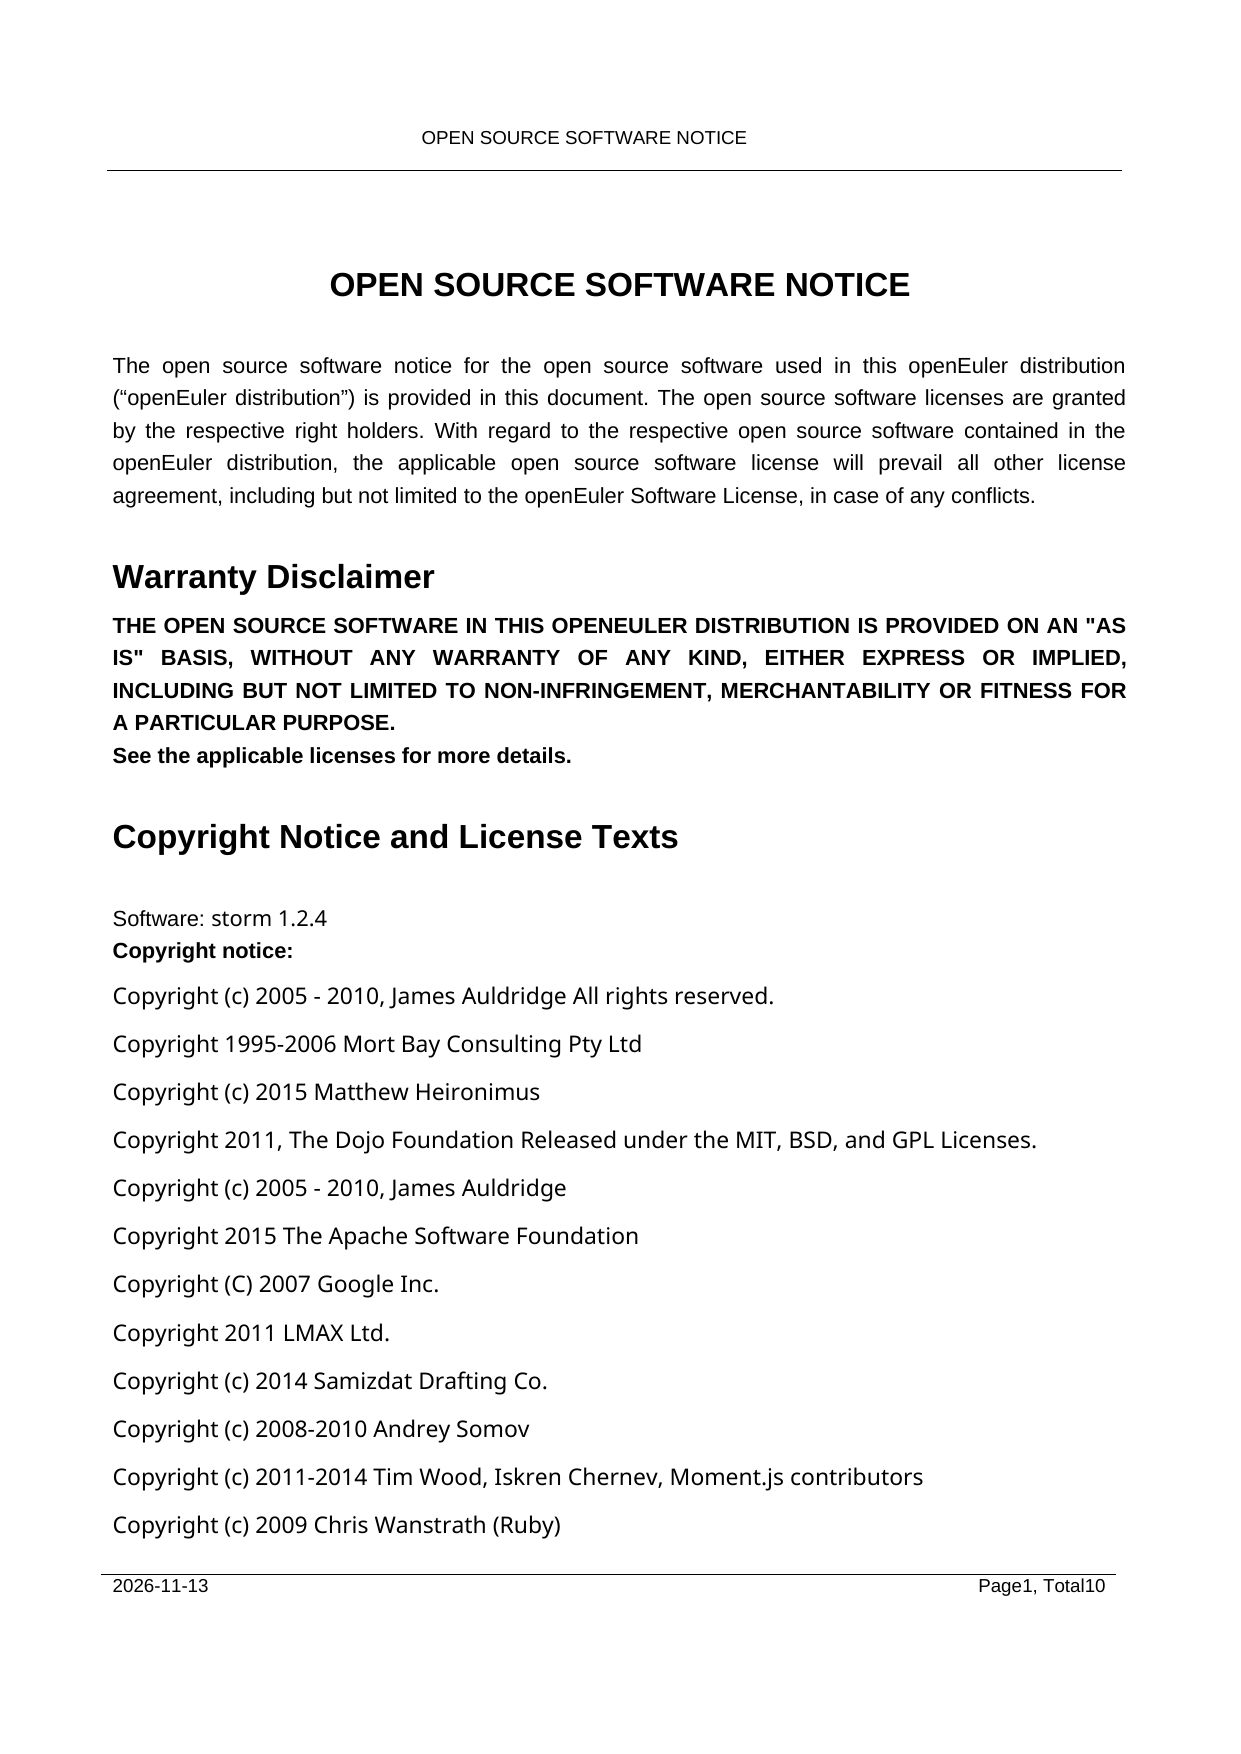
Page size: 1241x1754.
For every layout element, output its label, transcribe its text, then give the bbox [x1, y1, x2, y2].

text THE OPEN SOURCE SOFTWARE IN THIS OPENEULER DISTRIBUTION IS PROVIDED ON AN "AS IS" BASIS, WITHOUT ANY WARRANTY OF ANY KIND, EITHER EXPRESS OR IMPLIED, INCLUDING BUT NOT LIMITED TO NON-INFRINGEMENT, MERCHANTABILITY OR FITNESS FOR A PARTICULAR PURPOSE. See the applicable licenses for more details. [112, 609, 1128, 771]
text Software: storm 1.2.4 [112, 901, 1128, 934]
text Copyright notice: [112, 934, 1128, 966]
text Copyright (c) 2005 - 2010, James Auldridge [112, 1172, 1128, 1204]
text Copyright (c) 2015 Matthew Heironimus [112, 1075, 1128, 1108]
text Copyright Notice and License Texts [112, 804, 1128, 869]
text Copyright (c) 2008-2010 Andrey Somov [112, 1412, 1128, 1445]
text Copyright (c) 2014 Samizdat Drafting Co. [112, 1364, 1128, 1397]
text Copyright (c) 2009 Chris Wanstrath (Ruby) [112, 1508, 1128, 1541]
text Copyright (c) 2011-2014 Tim Wood, Iskren Chernev, Moment.js contributors [112, 1460, 1128, 1493]
text Warranty Disclaimer [112, 544, 1128, 609]
text Copyright (C) 2007 Google Inc. [112, 1268, 1128, 1300]
text OPEN SOURCE SOFTWARE NOTICE [112, 251, 1128, 316]
text The open source software notice for the open source software used in this openEuler distribution (“openEuler distribution”) is provided in this document. The open source software licenses are granted by the respective right holders. With regard to the respective open source software contained in the openEuler distribution, the applicable open source software license will prevail all other license agreement, including but not limited to the openEuler Software License, in case of any conflicts. [112, 349, 1128, 511]
text Copyright 2011, The Dojo Foundation Released under the MIT, BSD, and GPL Licenses. [112, 1123, 1128, 1156]
text Copyright 1995-2006 Mort Bay Consulting Pty Ltd [112, 1027, 1128, 1060]
text Copyright (c) 2005 - 2010, James Auldridge All rights reserved. [112, 979, 1128, 1012]
text Copyright 2011 LMAX Ltd. [112, 1316, 1128, 1348]
text Copyright 2015 The Apache Software Foundation [112, 1220, 1128, 1252]
